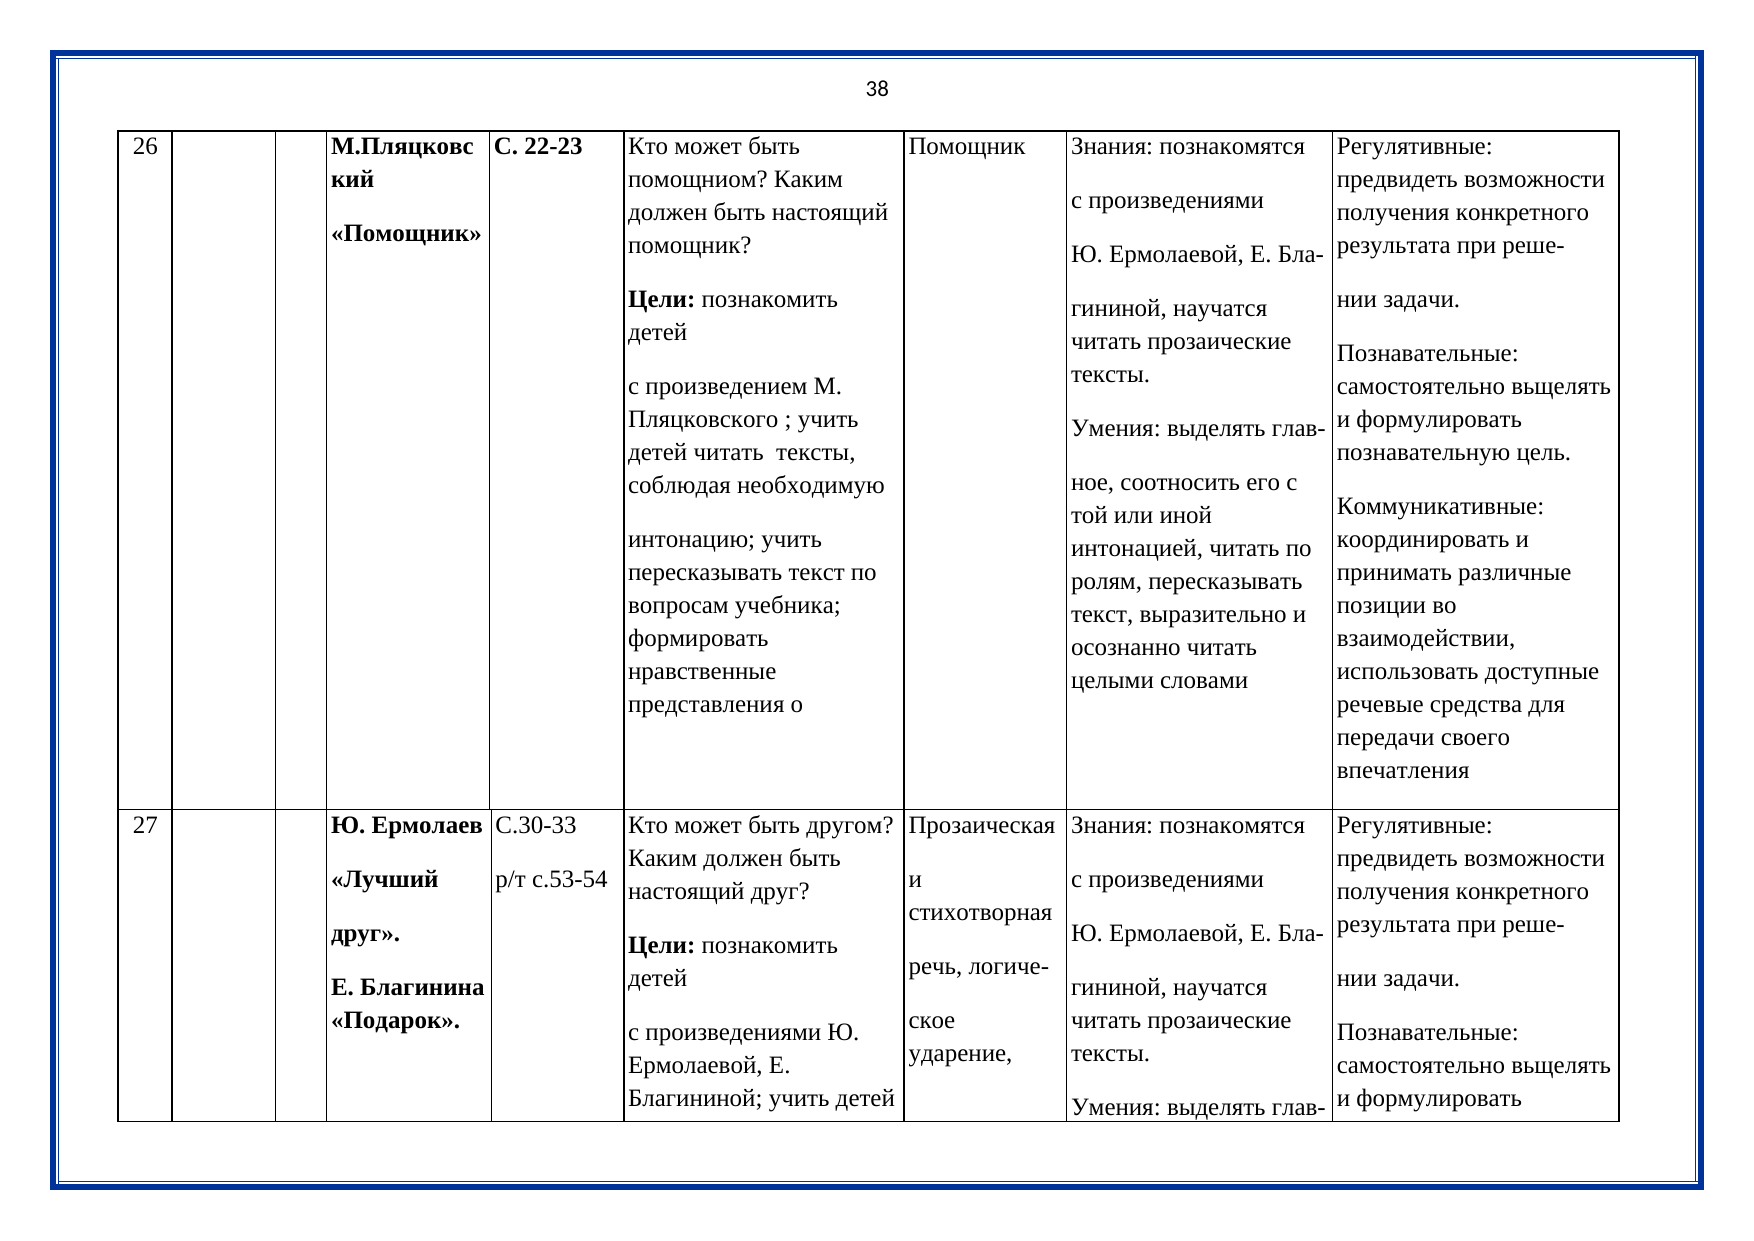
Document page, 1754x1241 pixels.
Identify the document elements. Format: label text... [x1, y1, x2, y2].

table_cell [327, 810, 491, 1121]
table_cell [1333, 810, 1618, 1121]
table_cell [276, 810, 326, 1121]
table_cell С. 22-23 [490, 132, 623, 809]
table_cell [173, 810, 275, 1121]
table_cell 26 [119, 132, 171, 809]
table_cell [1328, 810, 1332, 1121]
table_cell [276, 132, 326, 809]
table_cell Кто может быть помощниом? Каким должен быть настоящий помощник? Цели: познакомить детей с произведением М. Пляцковского ; учить детей читать тексты, соблюдая необходимую интонацию; учить пересказывать текст по вопросам учебника; формировать нравственные представления о [625, 132, 903, 809]
table_cell М.Пляцковский «Помощник» [327, 132, 489, 809]
table_cell Помощник [905, 132, 1066, 809]
table_cell [173, 132, 275, 809]
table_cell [625, 810, 903, 1121]
table_cell С.30-33 р/т с.53-54 [492, 810, 623, 1121]
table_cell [905, 810, 1066, 1121]
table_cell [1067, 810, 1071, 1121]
table_cell 27 [119, 810, 171, 1121]
